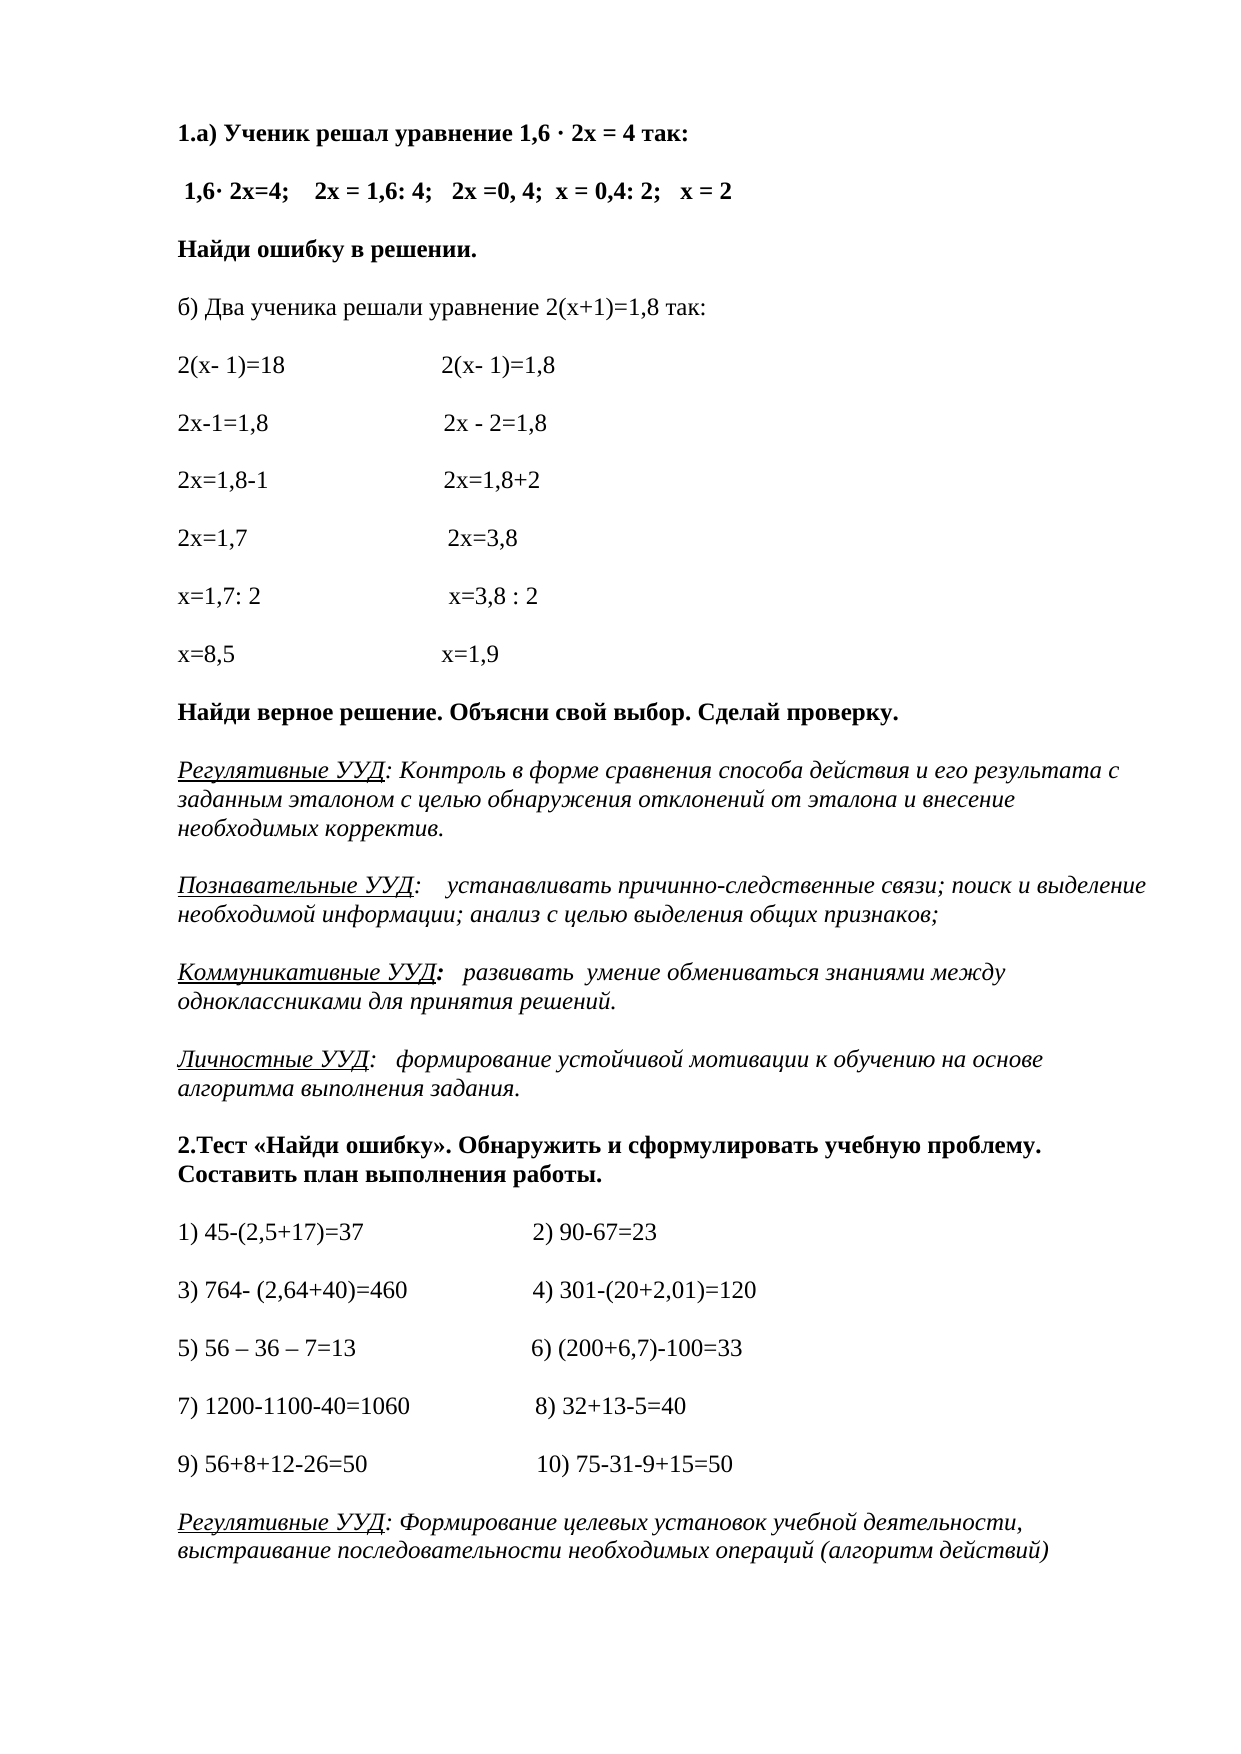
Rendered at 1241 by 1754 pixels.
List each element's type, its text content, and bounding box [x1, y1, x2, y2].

text 2х-1=1,8 2х - 2=1,8 [177, 408, 1152, 436]
text Найди верное решение. Объясни свой выбор. Сделай проверку. [177, 697, 1152, 726]
text 5) 56 – 36 – 7=13 6) (200+6,7)-100=33 [177, 1333, 1152, 1362]
text х=8,5 х=1,9 [177, 639, 1152, 668]
text 2х=1,7 2х=3,8 [177, 523, 1152, 552]
text Личностные УУД: формирование устойчивой мотивации к обучению на основе алгоритма выполнения задания. [177, 1044, 1152, 1101]
text 9) 56+8+12-26=50 10) 75-31-9+15=50 [177, 1449, 1152, 1478]
text 2.Тест «Найди ошибку». Обнаружить и сформулировать учебную проблему. Составить план выполнения работы. [177, 1131, 1152, 1188]
text 1) 45-(2,5+17)=37 2) 90-67=23 [177, 1217, 1152, 1246]
text 2(х- 1)=18 2(х- 1)=1,8 [177, 350, 1152, 378]
text 1.а) Ученик решал уравнение 1,6 · 2х = 4 так: [177, 118, 1152, 147]
text 2х=1,8-1 2х=1,8+2 [177, 466, 1152, 494]
text Регулятивные УУД: Формирование целевых установок учебной деятельности, выстраивание последовательности необходимых операций (алгоритм действий) [177, 1507, 1152, 1564]
text Коммуникативные УУД: развивать умение обмениваться знаниями между одноклассниками для принятия решений. [177, 957, 1152, 1015]
text 3) 764- (2,64+40)=460 4) 301-(20+2,01)=120 [177, 1275, 1152, 1304]
text б) Два ученика решали уравнение 2(х+1)=1,8 так: [177, 292, 1152, 321]
text 1,6· 2х=4; 2х = 1,6: 4; 2х =0, 4; х = 0,4: 2; х = 2 [177, 176, 1152, 205]
text Регулятивные УУД: Контроль в форме сравнения способа действия и его результата с заданным эталоном с целью обнаружения отклонений от эталона и внесение необходимых корректив. [177, 755, 1152, 841]
text Найди ошибку в решении. [177, 234, 1152, 263]
text Познавательные УУД: устанавливать причинно-следственные связи; поиск и выделение необходимой информации; анализ с целью выделения общих признаков; [177, 871, 1152, 928]
text х=1,7: 2 х=3,8 : 2 [177, 581, 1152, 610]
text 7) 1200-1100-40=1060 8) 32+13-5=40 [177, 1391, 1152, 1420]
